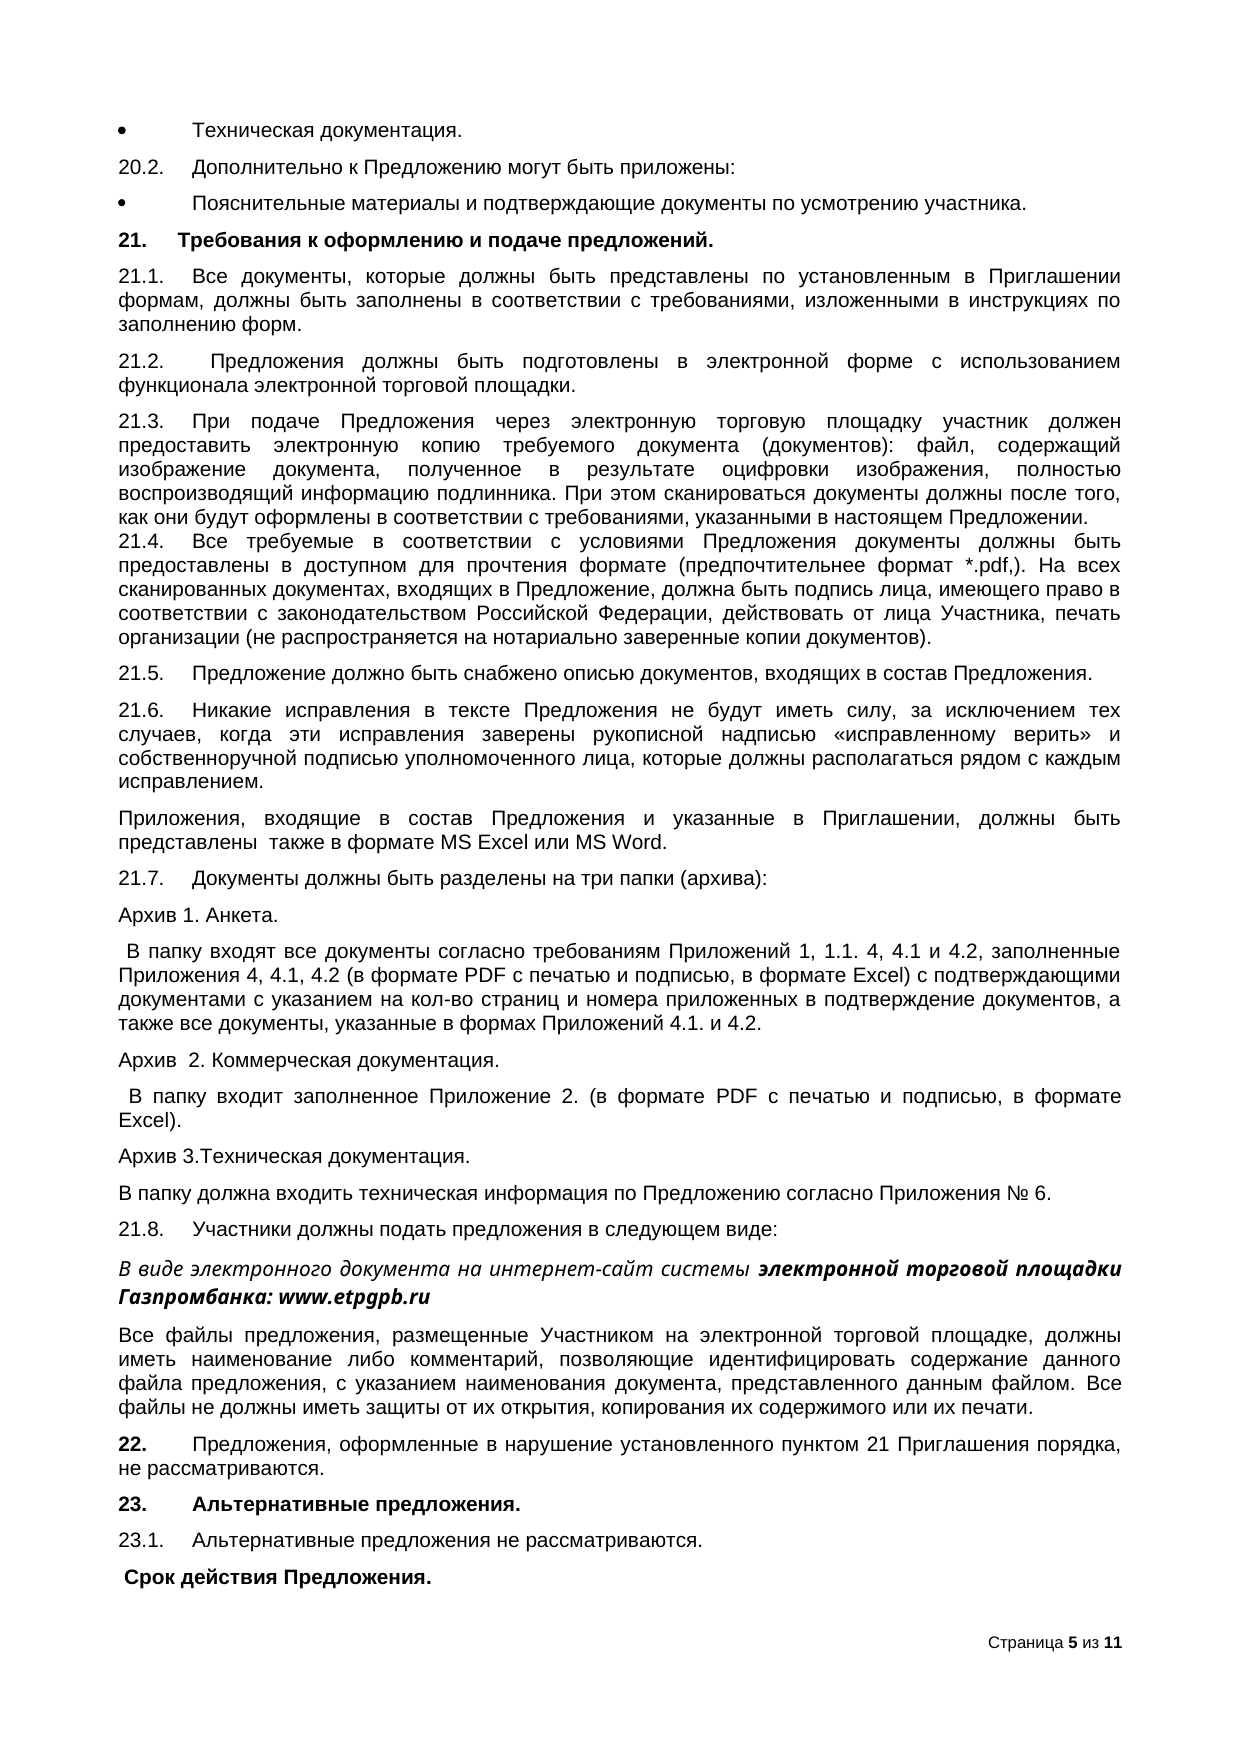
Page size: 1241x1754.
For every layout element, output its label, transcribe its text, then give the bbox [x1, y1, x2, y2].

text Архив 1. Анкета. [118, 903, 1122, 927]
text Архив 3.Техническая документация. [118, 1144, 1122, 1168]
list Альтернативные предложения. [118, 1492, 1122, 1516]
list Техническая документация. [118, 118, 1122, 142]
list Никакие исправления в тексте Предложения не будут иметь силу, за исключением тех случаев, когда эти исправления заверены рукописной надписью «исправленному верить» и собственноручной подписью уполномоченного лица, которые должны располагаться рядом с каждым исправлением. [118, 697, 1122, 793]
text Срок действия Предложения. [118, 1565, 1122, 1589]
list Альтернативные предложения не рассматриваются. [118, 1528, 1122, 1552]
list Все документы, которые должны быть представлены по установленным в Приглашении формам, должны быть заполнены в соответствии с требованиями, изложенными в инструкциях по заполнению форм. [118, 264, 1122, 336]
list Пояснительные материалы и подтверждающие документы по усмотрению участника. [118, 191, 1122, 215]
list Предложения должны быть подготовлены в электронной форме с использованием функционала электронной торговой площадки. [118, 348, 1122, 396]
text Все файлы предложения, размещенные Участником на электронной торговой площадке, должны иметь наименование либо комментарий, позволяющие идентифицировать содержание данного файла предложения, с указанием наименования документа, представленного данным файлом. Все файлы не должны иметь защиты от их открытия, копирования их содержимого или их печати. [118, 1323, 1122, 1419]
list Документы должны быть разделены на три папки (архива): [118, 866, 1122, 890]
list Участники должны подать предложения в следующем виде: [118, 1217, 1122, 1241]
list Требования к оформлению и подаче предложений. [118, 228, 1122, 252]
list Предложение должно быть снабжено описью документов, входящих в состав Предложения. [118, 661, 1122, 685]
text В папку входит заполненное Приложение 2. (в формате PDF с печатью и подписью, в формате Excel). [118, 1084, 1122, 1132]
text В папку должна входить техническая информация по Предложению согласно Приложения № 6. [118, 1181, 1122, 1205]
list Все требуемые в соответствии с условиями Предложения документы должны быть предоставлены в доступном для прочтения формате (предпочтительнее формат *.pdf,). На всех сканированных документах, входящих в Предложение, должна быть подпись лица, имеющего право в соответствии с законодательством Российской Федерации, действовать от лица Участника, печать организации (не распространяется на нотариально заверенные копии документов). [118, 529, 1122, 648]
text Приложения, входящие в состав Предложения и указанные в Приглашении, должны быть представлены также в формате MS Excel или MS Word. [118, 806, 1122, 854]
text В виде электронного документа на интернет-сайт системы электронной торговой площадки Газпромбанка: www.etpgpb.ru [118, 1254, 1122, 1311]
list При подаче Предложения через электронную торговую площадку участник должен предоставить электронную копию требуемого документа (документов): файл, содержащий изображение документа, полученное в результате оцифровки изображения, полностью воспроизводящий информацию подлинника. При этом сканироваться документы должны после того, как они будут оформлены в соответствии с требованиями, указанными в настоящем Предложении. [118, 409, 1122, 529]
text В папку входят все документы согласно требованиям Приложений 1, 1.1. 4, 4.1 и 4.2, заполненные Приложения 4, 4.1, 4.2 (в формате PDF с печатью и подписью, в формате Excel) с подтверждающими документами с указанием на кол-во страниц и номера приложенных в подтверждение документов, а также все документы, указанные в формах Приложений 4.1. и 4.2. [118, 939, 1122, 1035]
list Предложения, оформленные в нарушение установленного пунктом 21 Приглашения порядка, не рассматриваются. [118, 1431, 1122, 1479]
text Архив 2. Коммерческая документация. [118, 1047, 1122, 1071]
list Дополнительно к Предложению могут быть приложены: [118, 155, 1122, 179]
